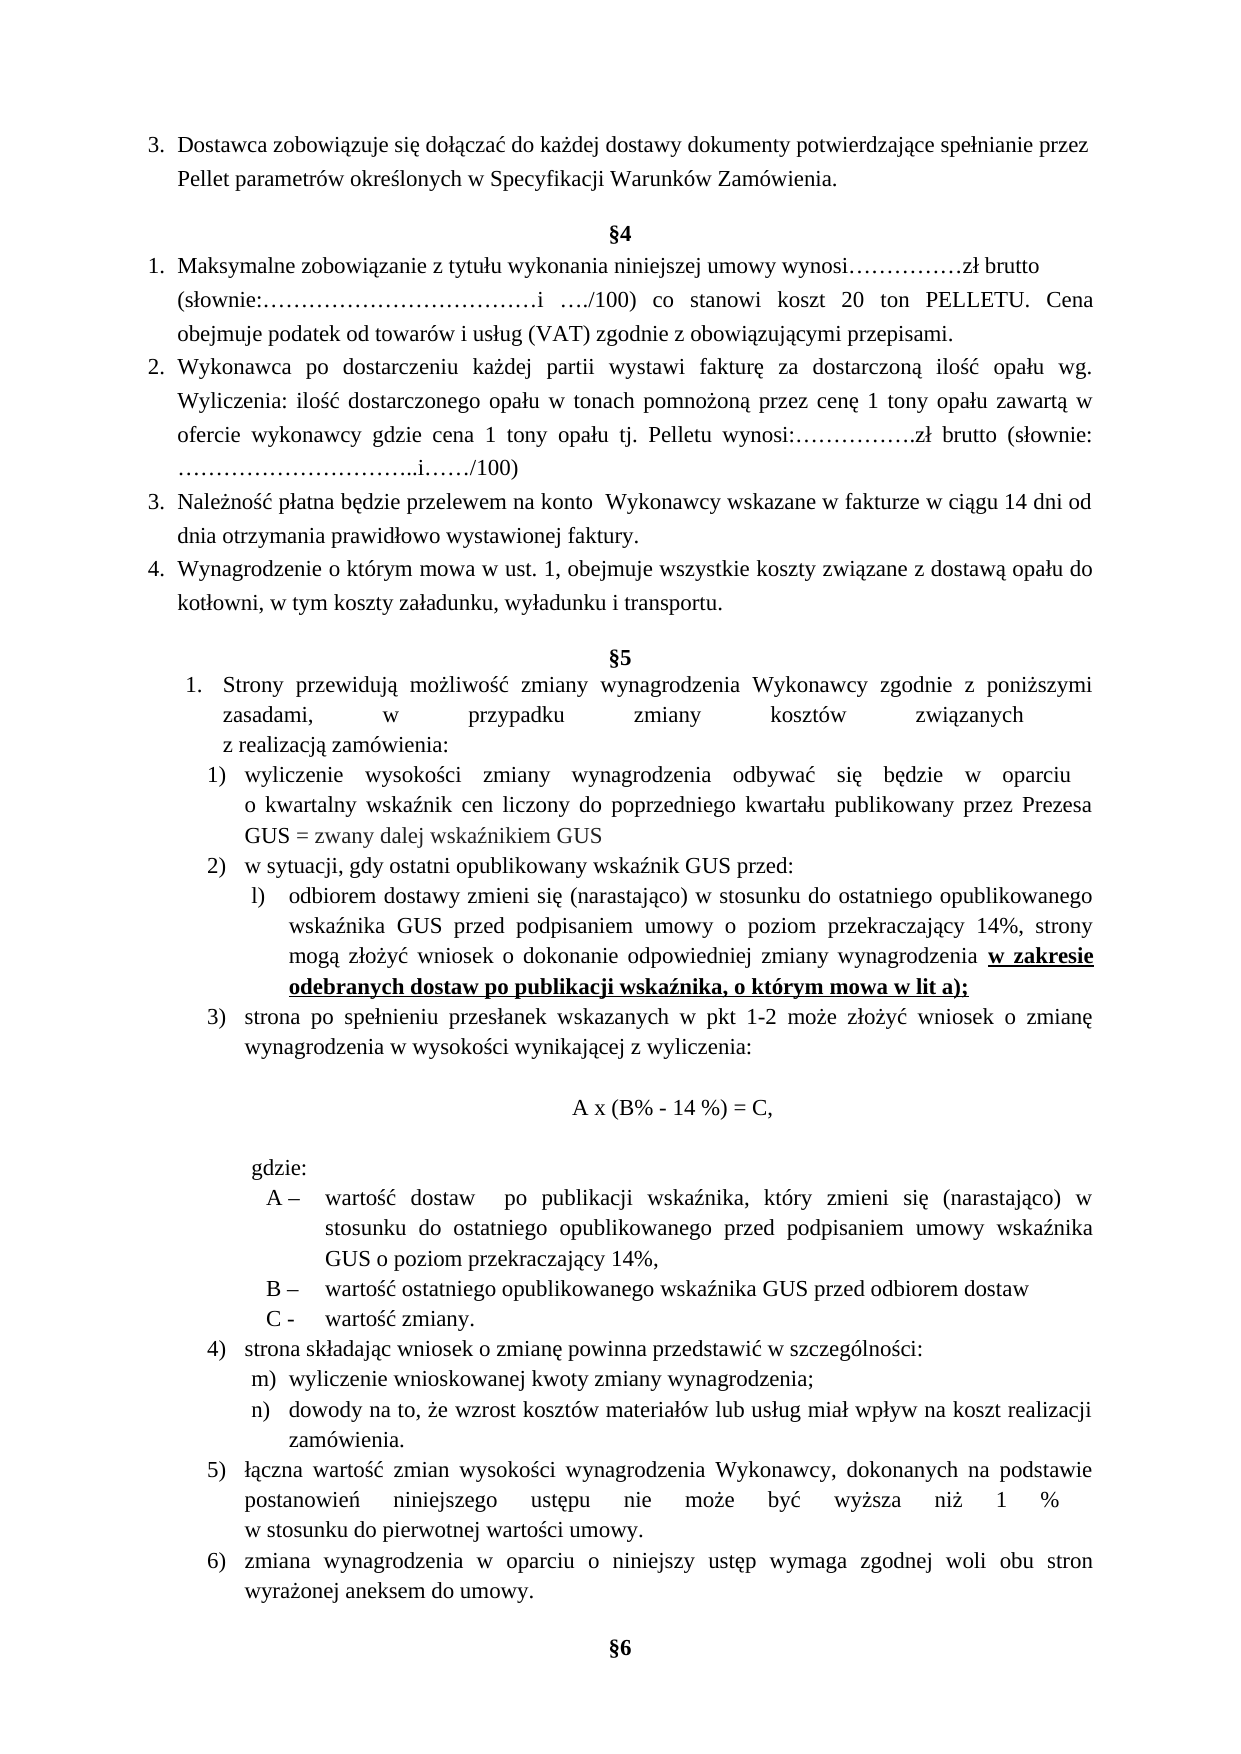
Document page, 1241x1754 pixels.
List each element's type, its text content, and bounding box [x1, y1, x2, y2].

text gdzie: [251, 1154, 1094, 1180]
list w sytuacji, gdy ostatni opublikowany wskaźnik GUS przed: [207, 852, 1094, 878]
list Należność płatna będzie przelewem na konto Wykonawcy wskazane w fakturze w ciągu 14 dni od dnia otrzymania prawidłowo wystawionej faktury. [148, 488, 1094, 548]
list zmiana wynagrodzenia w oparciu o niniejszy ustęp wymaga zgodnej woli obu stron wyrażonej aneksem do umowy. [207, 1547, 1094, 1603]
list Dostawca zobowiązuje się dołączać do każdej dostawy dokumenty potwierdzające spełnianie przez [148, 131, 1094, 157]
text A – wartość dostaw po publikacji wskaźnika, który zmieni się (narastająco) w stosunku do ostatniego opublikowanego przed podpisaniem umowy wskaźnika GUS o poziom przekraczający 14%, [266, 1184, 1094, 1271]
list wyliczenie wnioskowanej kwoty zmiany wynagrodzenia; [251, 1366, 1094, 1392]
text A x (B% - 14 %) = C, [251, 1094, 1094, 1120]
list wyliczenie wysokości zmiany wynagrodzenia odbywać się będzie w oparciu o kwartalny wskaźnik cen liczony do poprzedniego kwartału publikowany przez Prezesa GUS = zwany dalej wskaźnikiem GUS [207, 761, 1094, 848]
list strona składając wniosek o zmianę powinna przedstawić w szczególności: [207, 1335, 1094, 1362]
list odbiorem dostawy zmieni się (narastająco) w stosunku do ostatniego opublikowanego wskaźnika GUS przed podpisaniem umowy o poziom przekraczający 14%, strony mogą złożyć wniosek o dokonanie odpowiedniej zmiany wynagrodzenia w zakresie odebranych dostaw po publikacji wskaźnika, o którym mowa w lit a); [251, 882, 1094, 999]
text B – wartość ostatniego opublikowanego wskaźnika GUS przed odbiorem dostaw [266, 1275, 1094, 1301]
list Wynagrodzenie o którym mowa w ust. 1, obejmuje wszystkie koszty związane z dostawą opału do kotłowni, w tym koszty załadunku, wyładunku i transportu. [148, 555, 1094, 615]
text §6 [148, 1633, 1092, 1660]
list łączna wartość zmian wysokości wynagrodzenia Wykonawcy, dokonanych na podstawie postanowień niniejszego ustępu nie może być wyższa niż 1 % w stosunku do pierwotnej wartości umowy. [207, 1456, 1094, 1543]
list strona po spełnieniu przesłanek wskazanych w pkt 1-2 może złożyć wniosek o zmianę wynagrodzenia w wysokości wynikającej z wyliczenia: [207, 1003, 1094, 1059]
text §4 [148, 221, 1092, 247]
list Strony przewidują możliwość zmiany wynagrodzenia Wykonawcy zgodnie z poniższymi zasadami, w przypadku zmiany kosztów związanych z realizacją zamówienia: [185, 671, 1094, 757]
text (słownie:………………………………i …./100) co stanowi koszt 20 ton PELLETU. Cena obejmuje podatek od towarów i usług (VAT) zgodnie z obowiązującymi przepisami. [177, 286, 1094, 346]
list dowody na to, że wzrost kosztów materiałów lub usług miał wpływ na koszt realizacji zamówienia. [251, 1396, 1094, 1452]
list Wykonawca po dostarczeniu każdej partii wystawi fakturę za dostarczoną ilość opału wg. Wyliczenia: ilość dostarczonego opału w tonach pomnożoną przez cenę 1 tony opału zawartą w ofercie wykonawcy gdzie cena 1 tony opału tj. Pelletu wynosi:…………….zł brutto (słownie:…………………………..i……/100) [148, 353, 1094, 481]
list Pellet parametrów określonych w Specyfikacji Warunków Zamówienia. [148, 165, 1094, 191]
text C - wartość zmiany. [266, 1305, 1094, 1331]
text §5 [148, 644, 1092, 671]
list Maksymalne zobowiązanie z tytułu wykonania niniejszej umowy wynosi……………zł brutto [148, 252, 1094, 279]
